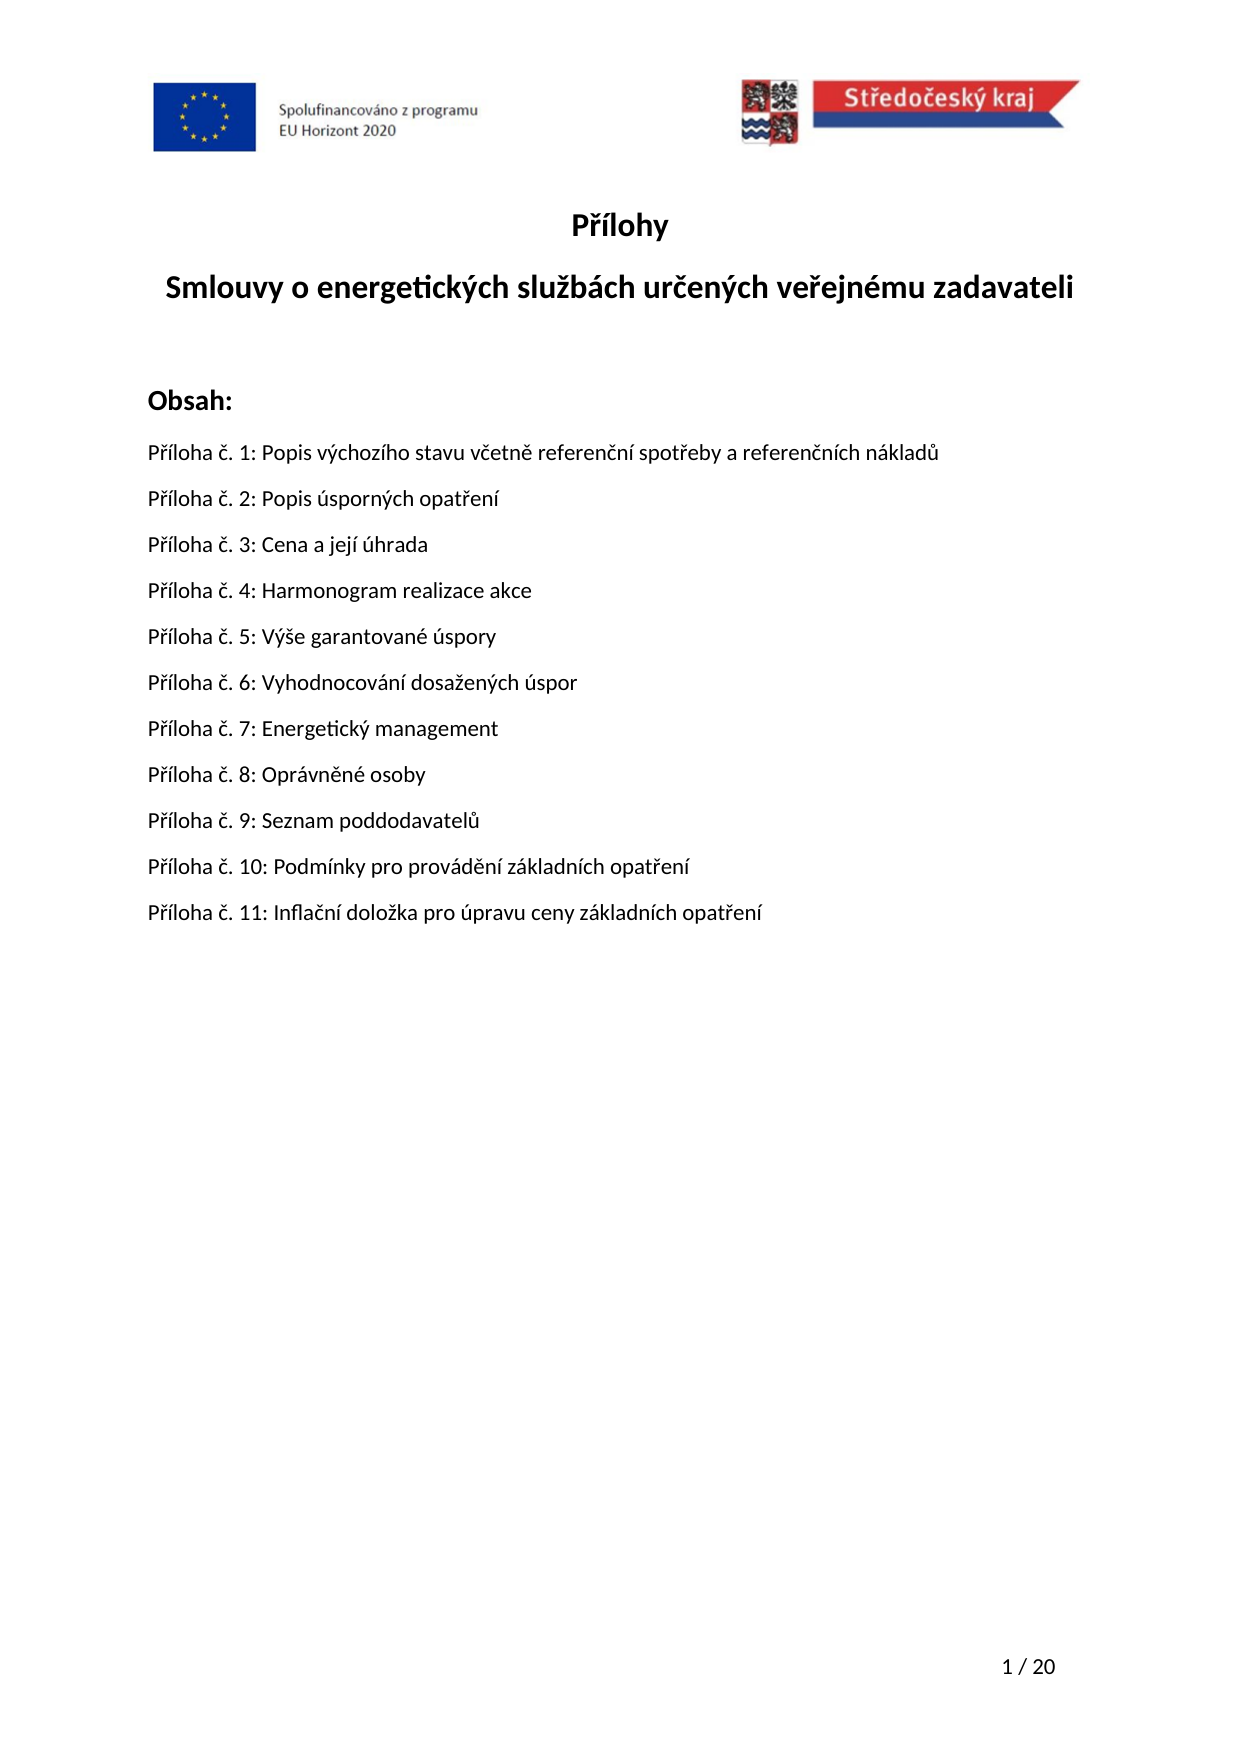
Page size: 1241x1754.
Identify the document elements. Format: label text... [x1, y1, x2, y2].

text Příloha č. 5: Výše garantované úspory [148, 622, 1093, 650]
text Příloha č. 11: Inflační doložka pro úpravu ceny základních opatření [148, 898, 1093, 926]
text Příloha č. 10: Podmínky pro provádění základních opatření [148, 852, 1093, 880]
text Příloha č. 8: Oprávněné osoby [148, 760, 1093, 788]
text Příloha č. 9: Seznam poddodavatelů [148, 806, 1093, 834]
text Příloha č. 2: Popis úsporných opatření [148, 484, 1093, 512]
text Příloha č. 4: Harmonogram realizace akce [148, 576, 1093, 604]
text Přílohy [148, 204, 1093, 245]
text Obsah: [148, 382, 1093, 418]
text Příloha č. 1: Popis výchozího stavu včetně referenční spotřeby a referenčních nákladů [148, 438, 1093, 466]
picture [147, 73, 1093, 158]
text Smlouvy o energetických službách určených veřejnému zadavateli [148, 266, 1093, 307]
text Příloha č. 7: Energetický management [148, 714, 1093, 742]
text Příloha č. 3: Cena a její úhrada [148, 530, 1093, 558]
text Příloha č. 6: Vyhodnocování dosažených úspor [148, 668, 1093, 696]
